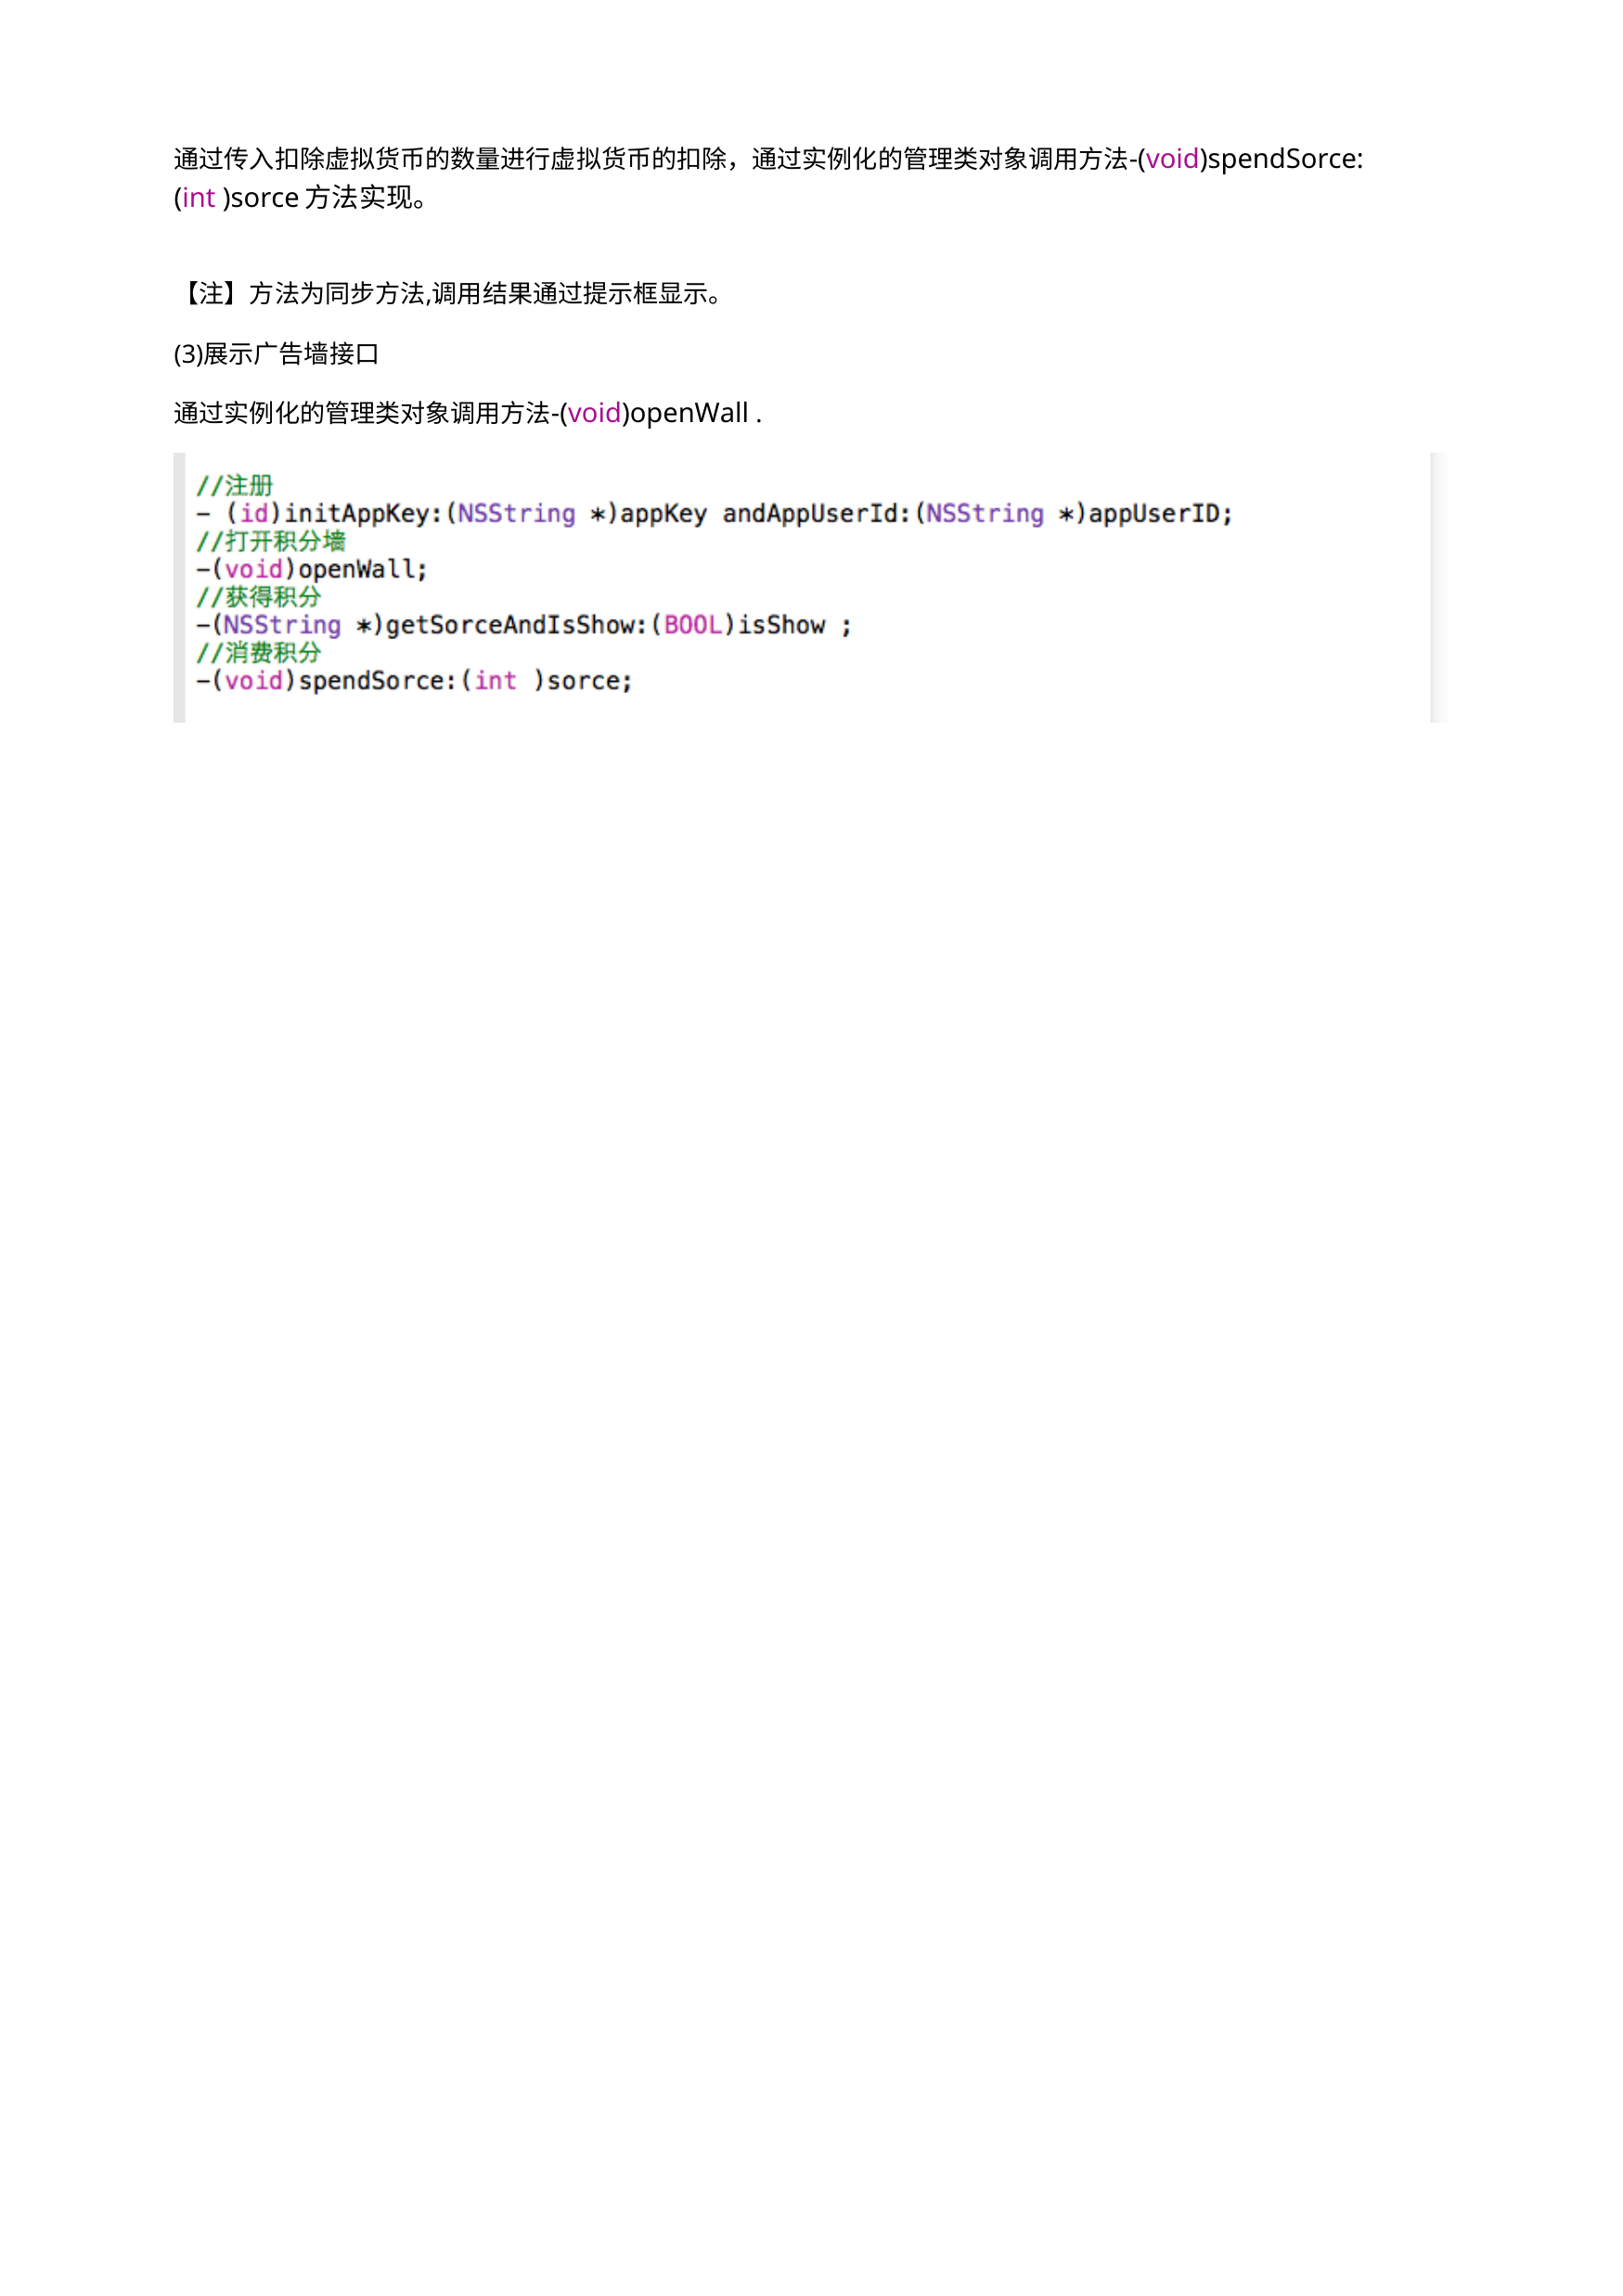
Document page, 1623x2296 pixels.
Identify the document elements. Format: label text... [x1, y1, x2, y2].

text (3)展示广告墙接口 [174, 333, 1449, 370]
text 【注】方法为同步方法,调用结果通过提示框显示。 [174, 274, 1449, 310]
text 通过实例化的管理类对象调用方法-(void)openWall . [174, 393, 1449, 430]
text 通过传入扣除虚拟货币的数量进行虚拟货币的扣除，通过实例化的管理类对象调用方法-(void)spendSorce:(int )sorce方法实现。 [174, 139, 1449, 215]
picture [174, 453, 1449, 723]
